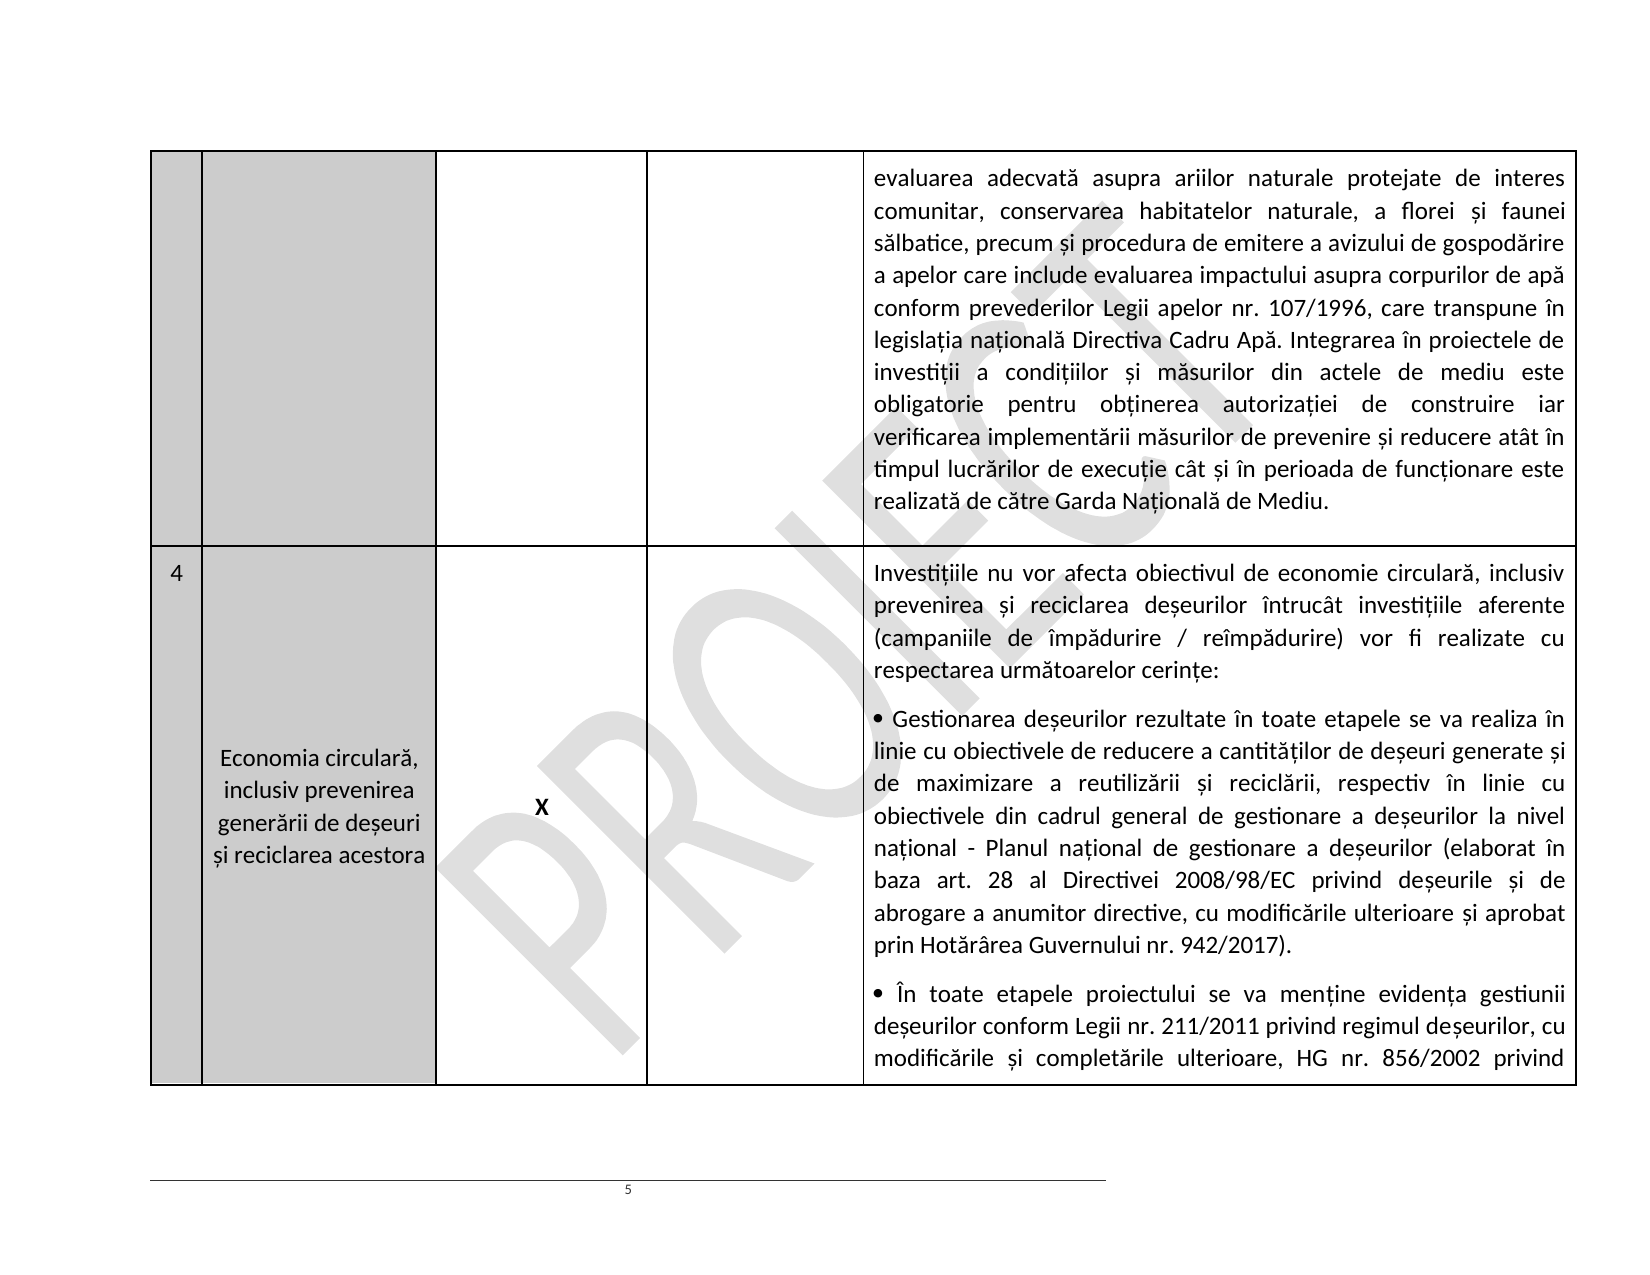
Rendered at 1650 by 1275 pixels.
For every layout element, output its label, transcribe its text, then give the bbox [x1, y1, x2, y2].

table_cell [648, 547, 863, 1083]
table_cell 3 [152, 152, 201, 545]
table_cell [648, 152, 863, 545]
table_cell X [437, 547, 646, 1083]
table_cell X [437, 152, 646, 545]
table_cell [203, 152, 435, 545]
table_cell 4 [152, 547, 201, 1083]
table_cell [864, 152, 1575, 545]
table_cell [203, 547, 435, 1083]
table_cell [864, 547, 1575, 1083]
